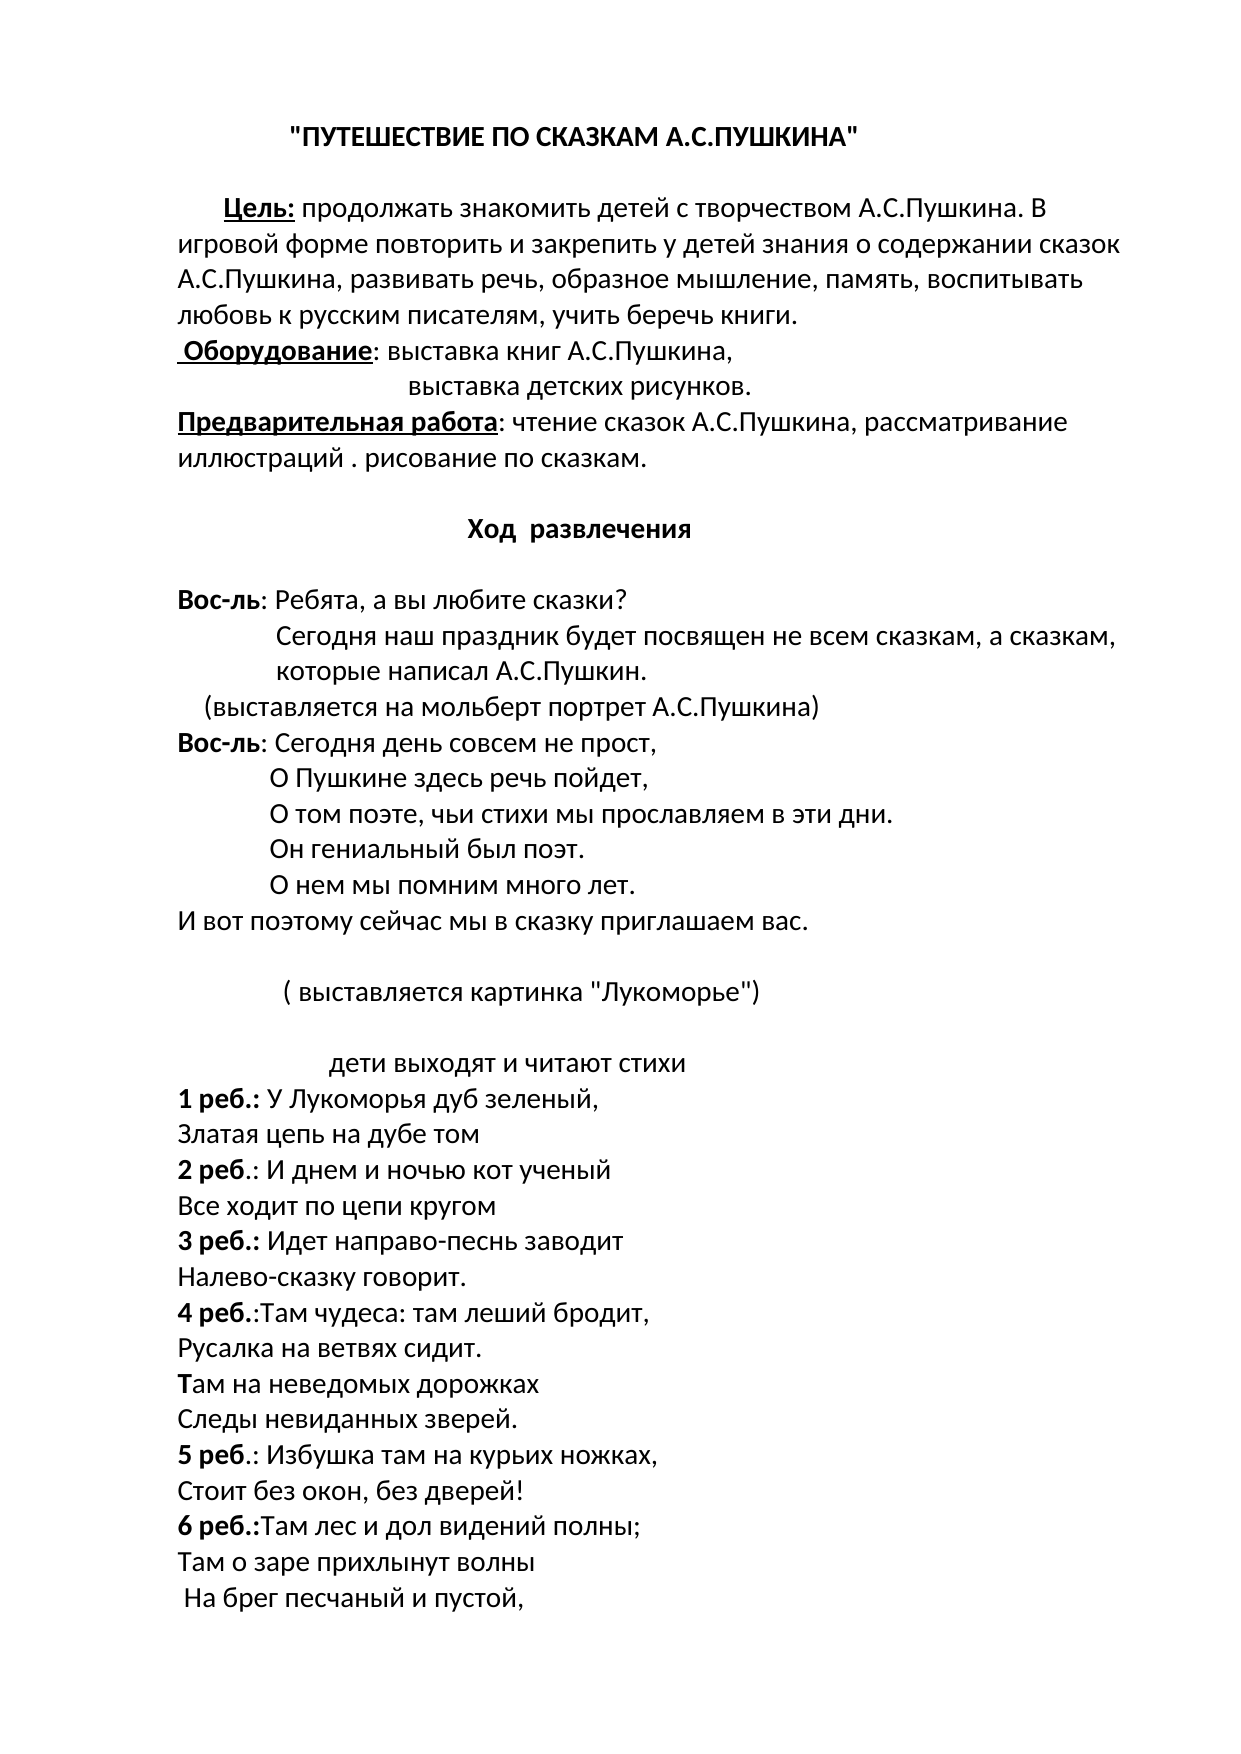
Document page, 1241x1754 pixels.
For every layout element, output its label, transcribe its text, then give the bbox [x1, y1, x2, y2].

text Он гениальный был поэт. [177, 831, 1152, 866]
text О нем мы помним много лет. [177, 866, 1152, 902]
text ( выставляется картинка "Лукоморье") [177, 973, 1152, 1009]
text Все ходит по цепи кругом [177, 1187, 1152, 1222]
text которые написал А.С.Пушкин. [177, 652, 1152, 688]
text Налево-сказку говорит. [177, 1258, 1152, 1294]
text выставка детских рисунков. [177, 367, 1152, 403]
text О Пушкине здесь речь пойдет, [177, 759, 1152, 795]
text И вот поэтому сейчас мы в сказку приглашаем вас. [177, 902, 1152, 937]
text Ход развлечения [177, 510, 1152, 546]
text Цель: продолжать знакомить детей с творчеством А.С.Пушкина. В игровой форме повторить и закрепить у детей знания о содержании сказок А.С.Пушкина, развивать речь, образное мышление, память, воспитывать любовь к русским писателям, учить беречь книги. [177, 189, 1152, 332]
text На брег песчаный и пустой, [177, 1579, 1152, 1614]
text Стоит без окон, без дверей! [177, 1472, 1152, 1507]
text О том поэте, чьи стихи мы прославляем в эти дни. [177, 795, 1152, 831]
text Златая цепь на дубе том [177, 1116, 1152, 1151]
text 4 реб.:Там чудеса: там леший бродит, [177, 1294, 1152, 1329]
text Оборудование: выставка книг А.С.Пушкина, [177, 332, 1152, 367]
text 2 реб.: И днем и ночью кот ученый [177, 1151, 1152, 1187]
text "ПУТЕШЕСТВИЕ ПО СКАЗКАМ А.С.ПУШКИНА" [177, 118, 1152, 154]
text 5 реб.: Избушка там на курьих ножках, [177, 1436, 1152, 1472]
text Сегодня наш праздник будет посвящен не всем сказкам, а сказкам, [177, 617, 1152, 652]
text 6 реб.:Там лес и дол видений полны; [177, 1507, 1152, 1543]
text Там о заре прихлынут волны [177, 1543, 1152, 1579]
text Следы невиданных зверей. [177, 1401, 1152, 1436]
text Русалка на ветвях сидит. [177, 1329, 1152, 1365]
text Вос-ль: Ребята, а вы любите сказки? [177, 581, 1152, 617]
text 1 реб.: У Лукоморья дуб зеленый, [177, 1080, 1152, 1116]
text (выставляется на мольберт портрет А.С.Пушкина) [177, 688, 1152, 724]
text Там на неведомых дорожках [177, 1365, 1152, 1401]
text 3 реб.: Идет направо-песнь заводит [177, 1222, 1152, 1258]
text дети выходят и читают стихи [177, 1044, 1152, 1080]
text Предварительная работа: чтение сказок А.С.Пушкина, рассматривание иллюстраций . рисование по сказкам. [177, 403, 1152, 474]
text Вос-ль: Сегодня день совсем не прост, [177, 724, 1152, 759]
